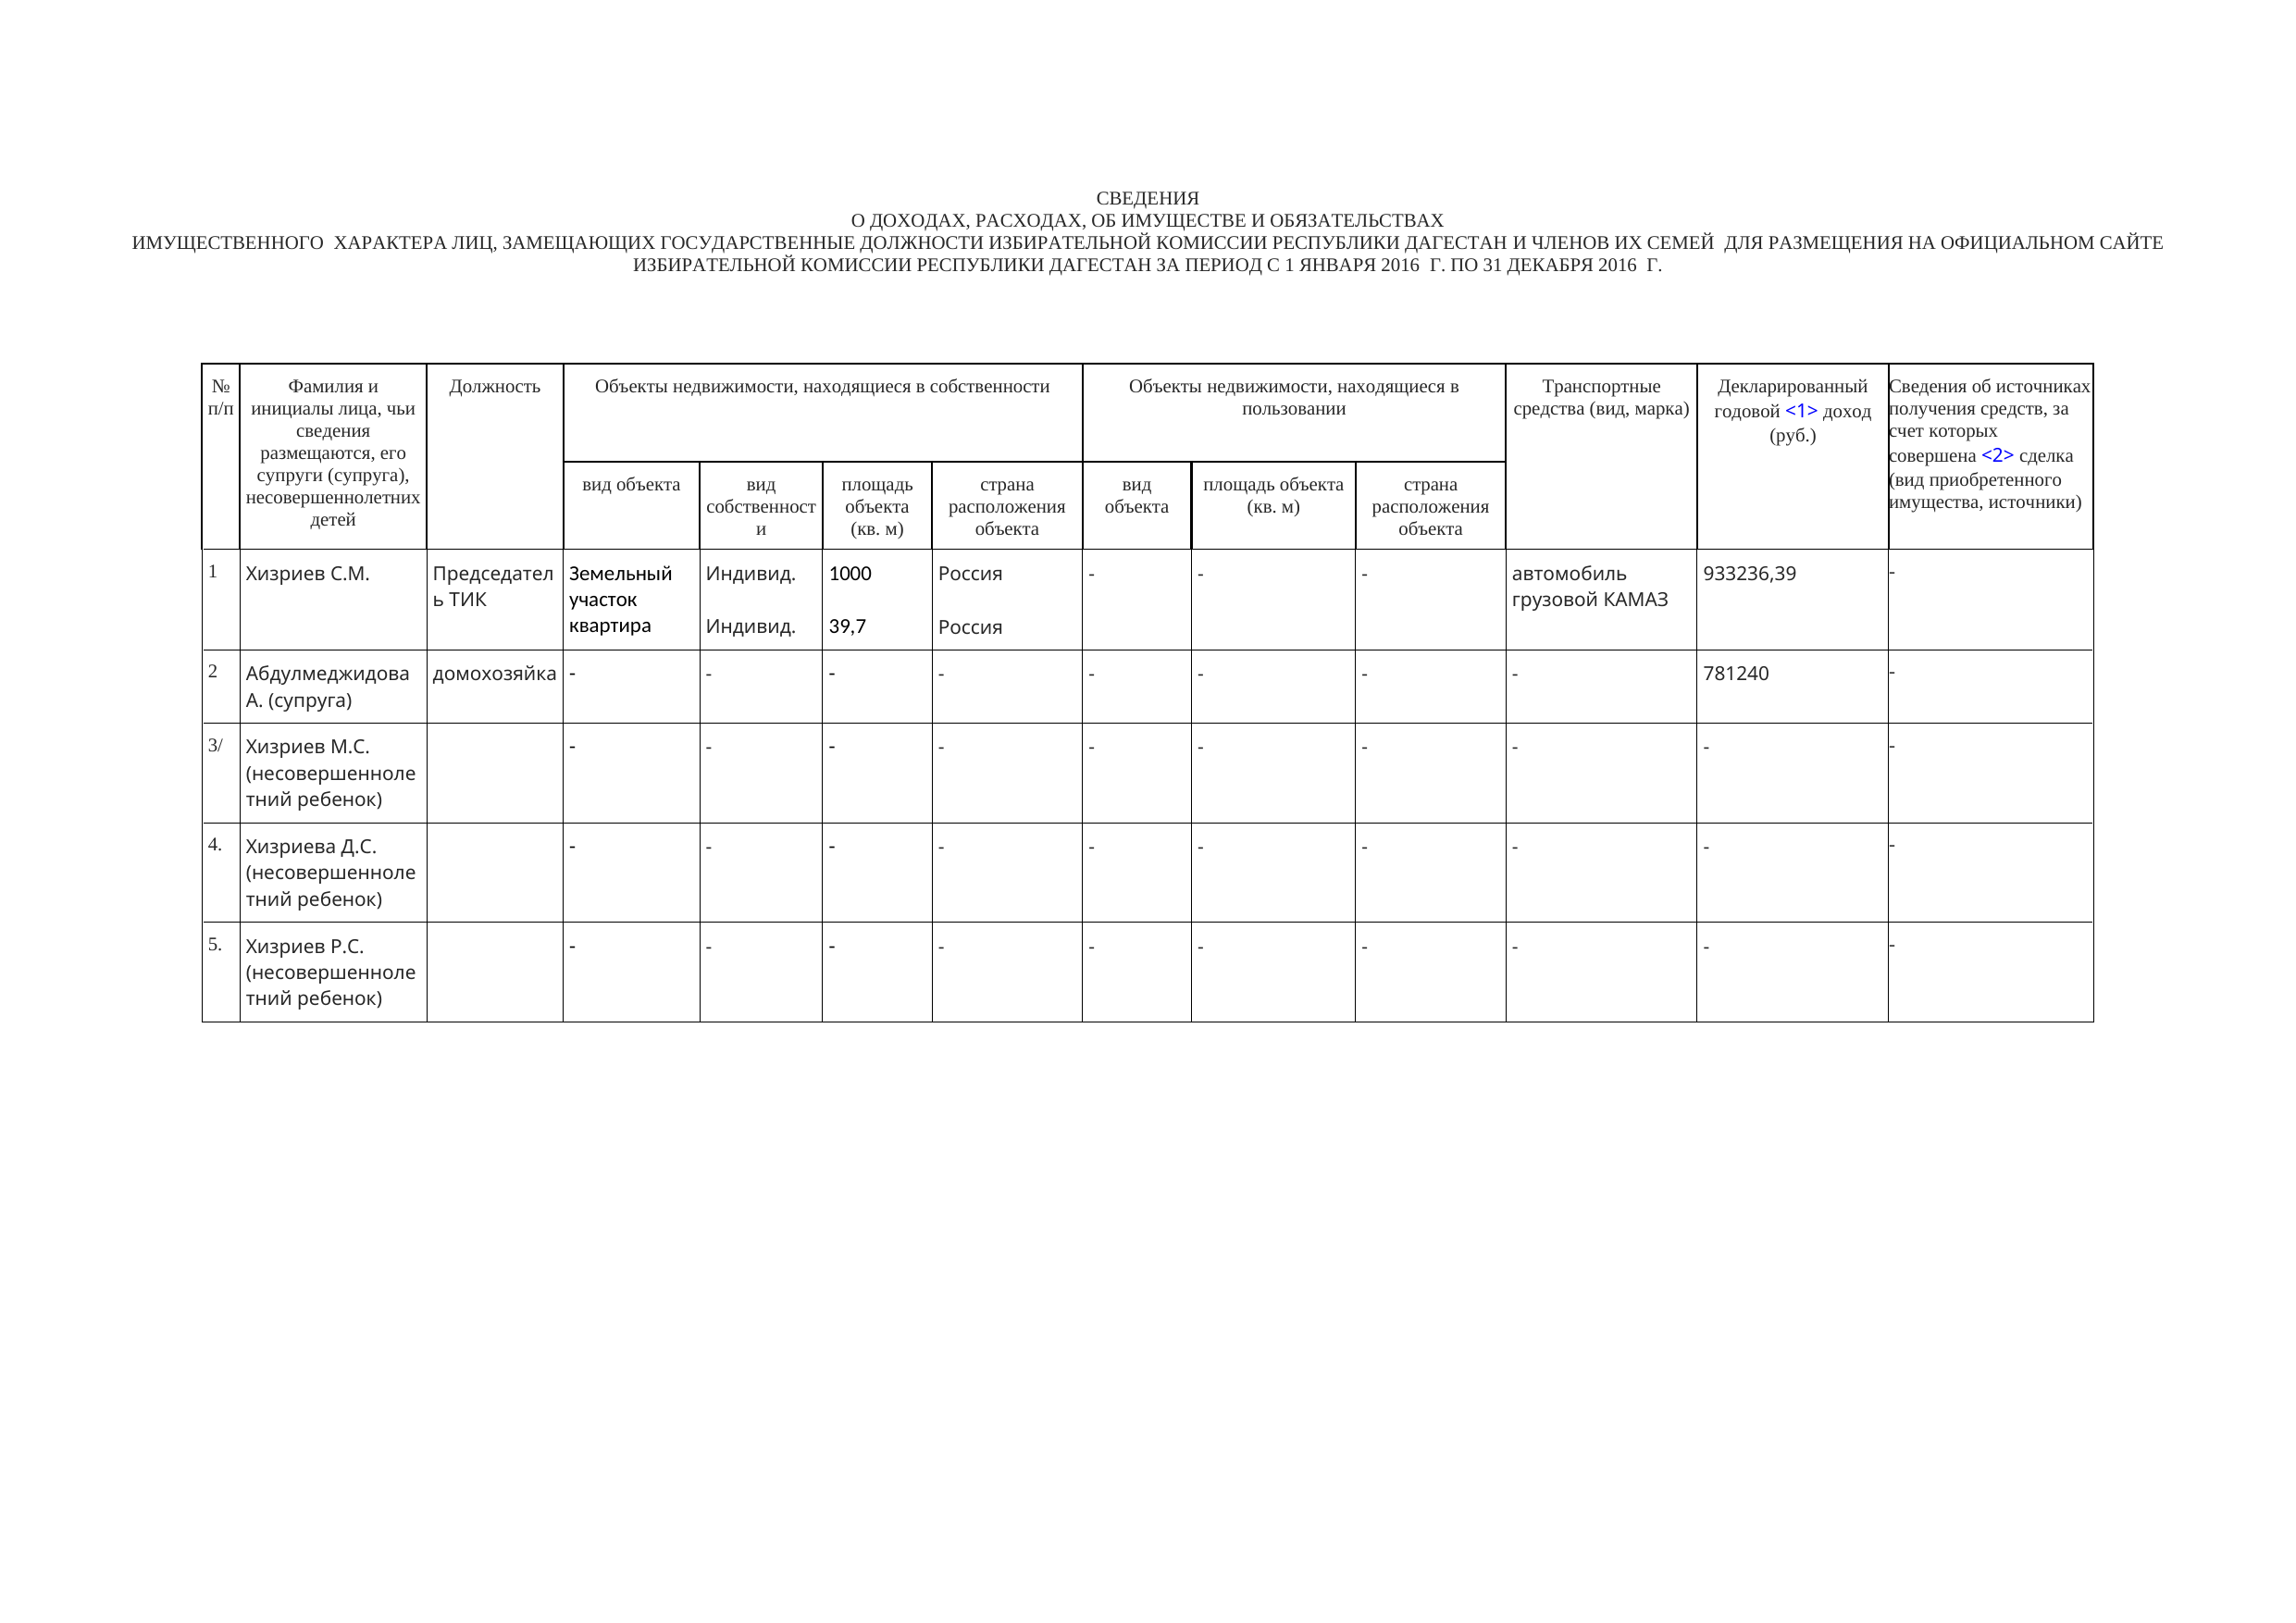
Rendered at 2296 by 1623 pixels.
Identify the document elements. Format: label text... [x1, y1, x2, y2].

table_cell - [564, 923, 700, 1022]
table_cell - [1083, 650, 1191, 723]
table_cell вид объекта [1084, 463, 1190, 549]
table_cell - [1507, 824, 1696, 922]
table_cell - [701, 650, 822, 723]
table_cell - [1889, 922, 2093, 1022]
table_cell - [1697, 824, 1888, 922]
table_cell - [1507, 650, 1696, 723]
table_cell Председатель ТИК [428, 550, 563, 650]
table_cell - [1356, 923, 1506, 1022]
table_header № п/п [203, 365, 239, 549]
table_cell - [564, 824, 700, 922]
table_cell домохозяйка [428, 650, 563, 723]
table_cell Хизриев Р.С. (несовершеннолетний ребенок) [241, 923, 427, 1022]
table_cell - [1192, 650, 1355, 723]
table_cell - [933, 923, 1082, 1022]
table_cell вид собственности [701, 463, 822, 549]
table_cell [428, 724, 563, 822]
table_cell - [564, 724, 700, 822]
table_cell - [1507, 923, 1696, 1022]
table_cell - [564, 650, 700, 723]
table_cell 933236,39 [1697, 550, 1888, 650]
table_cell [428, 923, 563, 1022]
table_cell Россия Россия [933, 550, 1082, 650]
text СВЕДЕНИЯ [109, 187, 2186, 209]
table_cell - [1356, 824, 1506, 922]
table_header Сведения об источниках получения средств, за счет которых совершена <2> сделка (вид приобретенного имущества, источники) [1890, 365, 2092, 549]
table_cell - [1356, 550, 1506, 650]
table_cell Абдулмеджидова А. (супруга) [241, 650, 427, 723]
table_cell Хизриев М.С. (несовершеннолетний ребенок) [241, 724, 427, 822]
table_cell 3/ [203, 724, 240, 822]
table_cell площадь объекта (кв. м) [824, 463, 931, 549]
table_cell - [823, 650, 932, 723]
table_cell Хизриева Д.С. (несовершеннолетний ребенок) [241, 824, 427, 922]
table_header Должность [428, 365, 563, 549]
table_header Объекты недвижимости, находящиеся в пользовании [1084, 365, 1505, 461]
table_cell страна расположения объекта [933, 463, 1082, 549]
table_cell - [1083, 923, 1191, 1022]
table_cell 5. [203, 923, 240, 1022]
table_cell - [1083, 550, 1191, 650]
table_cell 1000 39,7 [823, 550, 932, 650]
table_cell вид объекта [565, 463, 699, 549]
table_cell 781240 [1697, 650, 1888, 723]
table_cell - [1356, 724, 1506, 822]
table_cell Индивид. Индивид. [701, 550, 822, 650]
table_cell - [1889, 823, 2093, 922]
table_cell Хизриев С.М. [241, 550, 427, 650]
table_cell - [823, 923, 932, 1022]
table_cell 1 [203, 550, 240, 650]
table_cell - [701, 724, 822, 822]
table_cell - [701, 824, 822, 922]
table_cell - [1889, 550, 2093, 650]
table_cell - [1889, 650, 2093, 723]
table_cell - [701, 923, 822, 1022]
table_cell - [823, 724, 932, 822]
table_cell - [933, 724, 1082, 822]
table_cell - [1083, 824, 1191, 922]
table_cell - [1192, 550, 1355, 650]
table_cell - [1192, 824, 1355, 922]
table_cell 4. [203, 824, 240, 922]
table_cell автомобиль грузовой КАМАЗ [1507, 550, 1696, 650]
table_cell - [1507, 724, 1696, 822]
table_cell - [1697, 923, 1888, 1022]
table_cell - [1083, 724, 1191, 822]
table_header Декларированный годовой <1> доход (руб.) [1698, 365, 1888, 549]
text О ДОХОДАХ, РАСХОДАХ, ОБ ИМУЩЕСТВЕ И ОБЯЗАТЕЛЬСТВАХ [109, 209, 2186, 231]
table_cell - [823, 824, 932, 922]
table_cell площадь объекта (кв. м) [1193, 463, 1355, 549]
table_cell Земельный участок квартира [564, 550, 700, 650]
table_cell - [1889, 723, 2093, 822]
table_cell - [1356, 650, 1506, 723]
table_cell - [933, 824, 1082, 922]
table_header Транспортные средства (вид, марка) [1507, 365, 1696, 549]
table_cell страна расположения объекта [1357, 463, 1505, 549]
table_cell - [933, 650, 1082, 723]
table_cell - [1192, 724, 1355, 822]
table_header Фамилия и инициалы лица, чьи сведения размещаются, его супруги (супруга), несовершеннолетних детей [241, 365, 426, 549]
table_cell 2 [203, 650, 240, 723]
text ИМУЩЕСТВЕННОГО ХАРАКТЕРА ЛИЦ, ЗАМЕЩАЮЩИХ ГОСУДАРСТВЕННЫЕ ДОЛЖНОСТИ ИЗБИРАТЕЛЬНОЙ КОМИССИИ РЕСПУБЛИКИ ДАГЕСТАН И ЧЛЕНОВ ИХ СЕМЕЙ ДЛЯ РАЗМЕЩЕНИЯ НА ОФИЦИАЛЬНОМ САЙТЕ ИЗБИРАТЕЛЬНОЙ КОМИССИИ РЕСПУБЛИКИ ДАГЕСТАН ЗА ПЕРИОД С 1 ЯНВАРЯ 2016 Г. ПО 31 ДЕКАБРЯ 2016 Г. [109, 231, 2186, 276]
table_cell [428, 824, 563, 922]
table_cell - [1697, 724, 1888, 822]
table_header Объекты недвижимости, находящиеся в собственности [565, 365, 1082, 461]
table_cell - [1192, 923, 1355, 1022]
